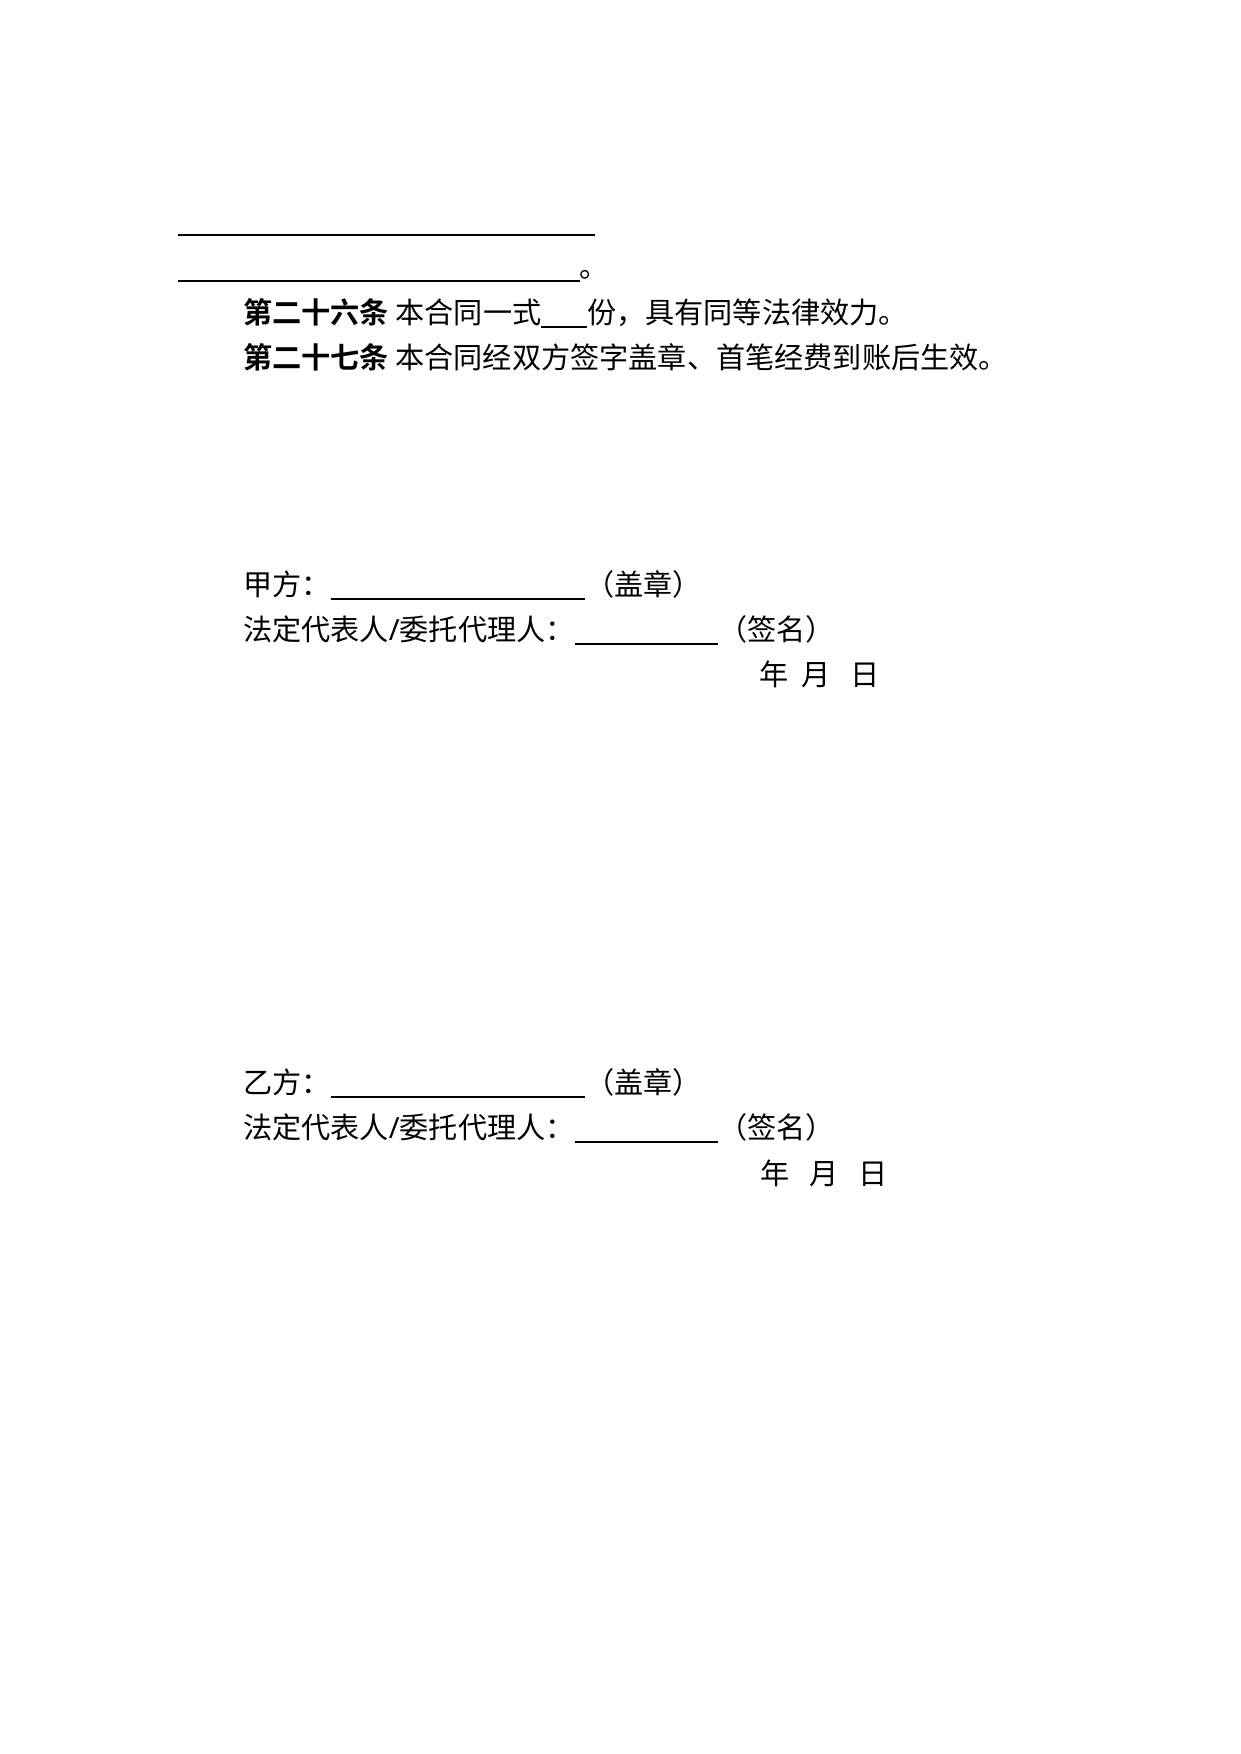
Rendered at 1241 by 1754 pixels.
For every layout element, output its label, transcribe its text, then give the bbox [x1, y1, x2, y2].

text 。 [177, 243, 1092, 288]
text 年 月 日 [177, 650, 1092, 696]
text 年 月 日 [177, 1149, 1092, 1194]
text 第二十七条 本合同经双方签字盖章、首笔经费到账后生效。 [177, 333, 1092, 378]
text 法定代表人/委托代理人： （签名） [177, 605, 1092, 650]
text 第二十六条 本合同一式 份，具有同等法律效力。 [177, 288, 1092, 333]
text 乙方： （盖章） [177, 1058, 1092, 1103]
text 甲方： （盖章） [177, 560, 1092, 605]
text 法定代表人/委托代理人： （签名） [177, 1103, 1092, 1149]
